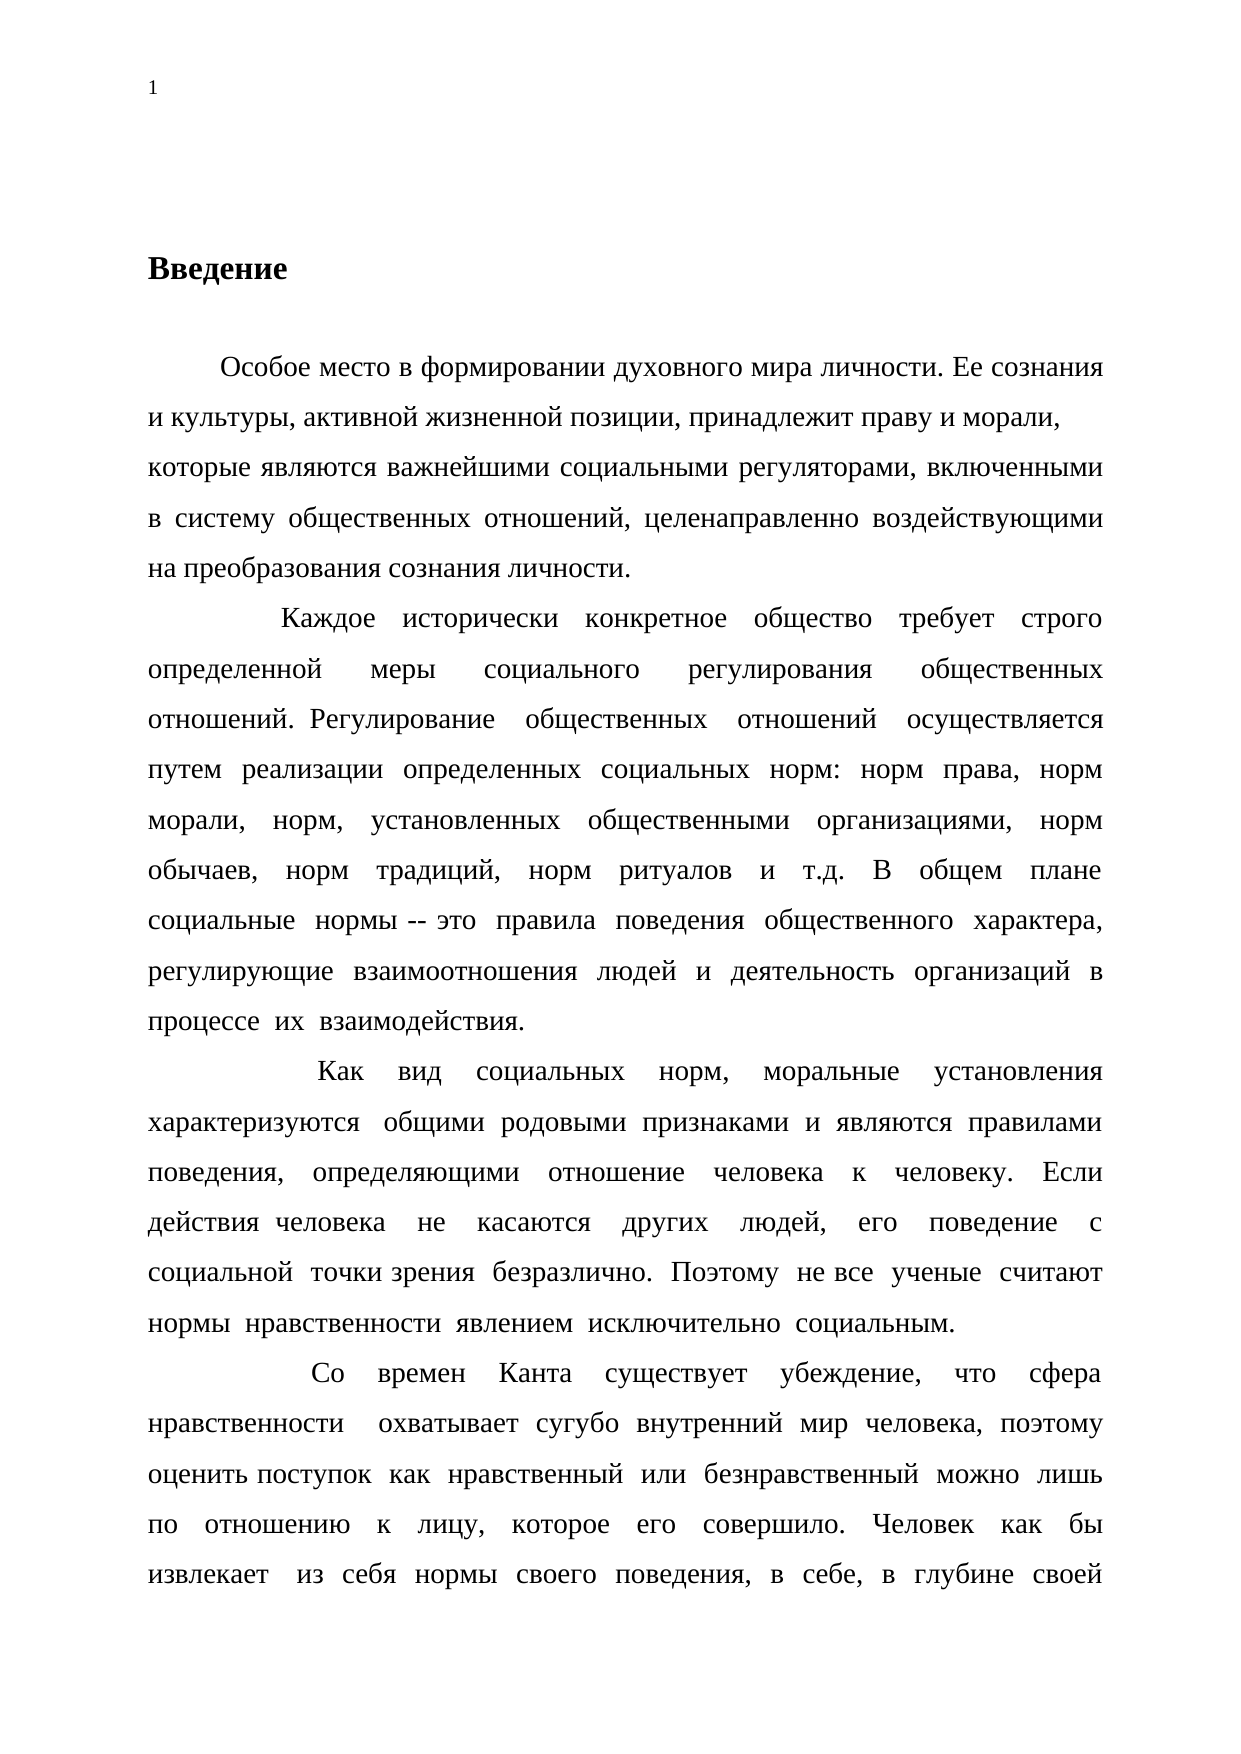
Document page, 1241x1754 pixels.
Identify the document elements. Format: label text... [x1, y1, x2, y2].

text которые являются важнейшими социальными регуляторами, включенными в систему общественных отношений, целенаправленно воздействующими на преобразования сознания личности. [148, 449, 1104, 584]
text Каждое исторически конкретное общество требует строго определенной меры социального регулирования общественных отношений. Регулирование общественных отношений осуществляется путем реализации определенных социальных норм: норм права, норм морали, норм, установленных общественными организациями, норм обычаев, норм традиций, норм ритуалов и т.д. В общем плане социальные нормы -- это правила поведения общественного характера, регулирующие взаимоотношения людей и деятельность организаций в процессе их взаимодействия. [148, 601, 1104, 1037]
text Особое место в формировании духовного мира личности. Ее сознания и культуры, активной жизненной позиции, принадлежит праву и морали, [148, 349, 1104, 433]
subtitle Введение [148, 248, 1104, 287]
text Как вид социальных норм, моральные установления характеризуются общими родовыми признаками и являются правилами поведения, определяющими отношение человека к человеку. Если действия человека не касаются других людей, его поведение с социальной точки зрения безразлично. Поэтому не все ученые считают нормы нравственности явлением исключительно социальным. [148, 1053, 1104, 1338]
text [148, 1355, 1104, 1590]
